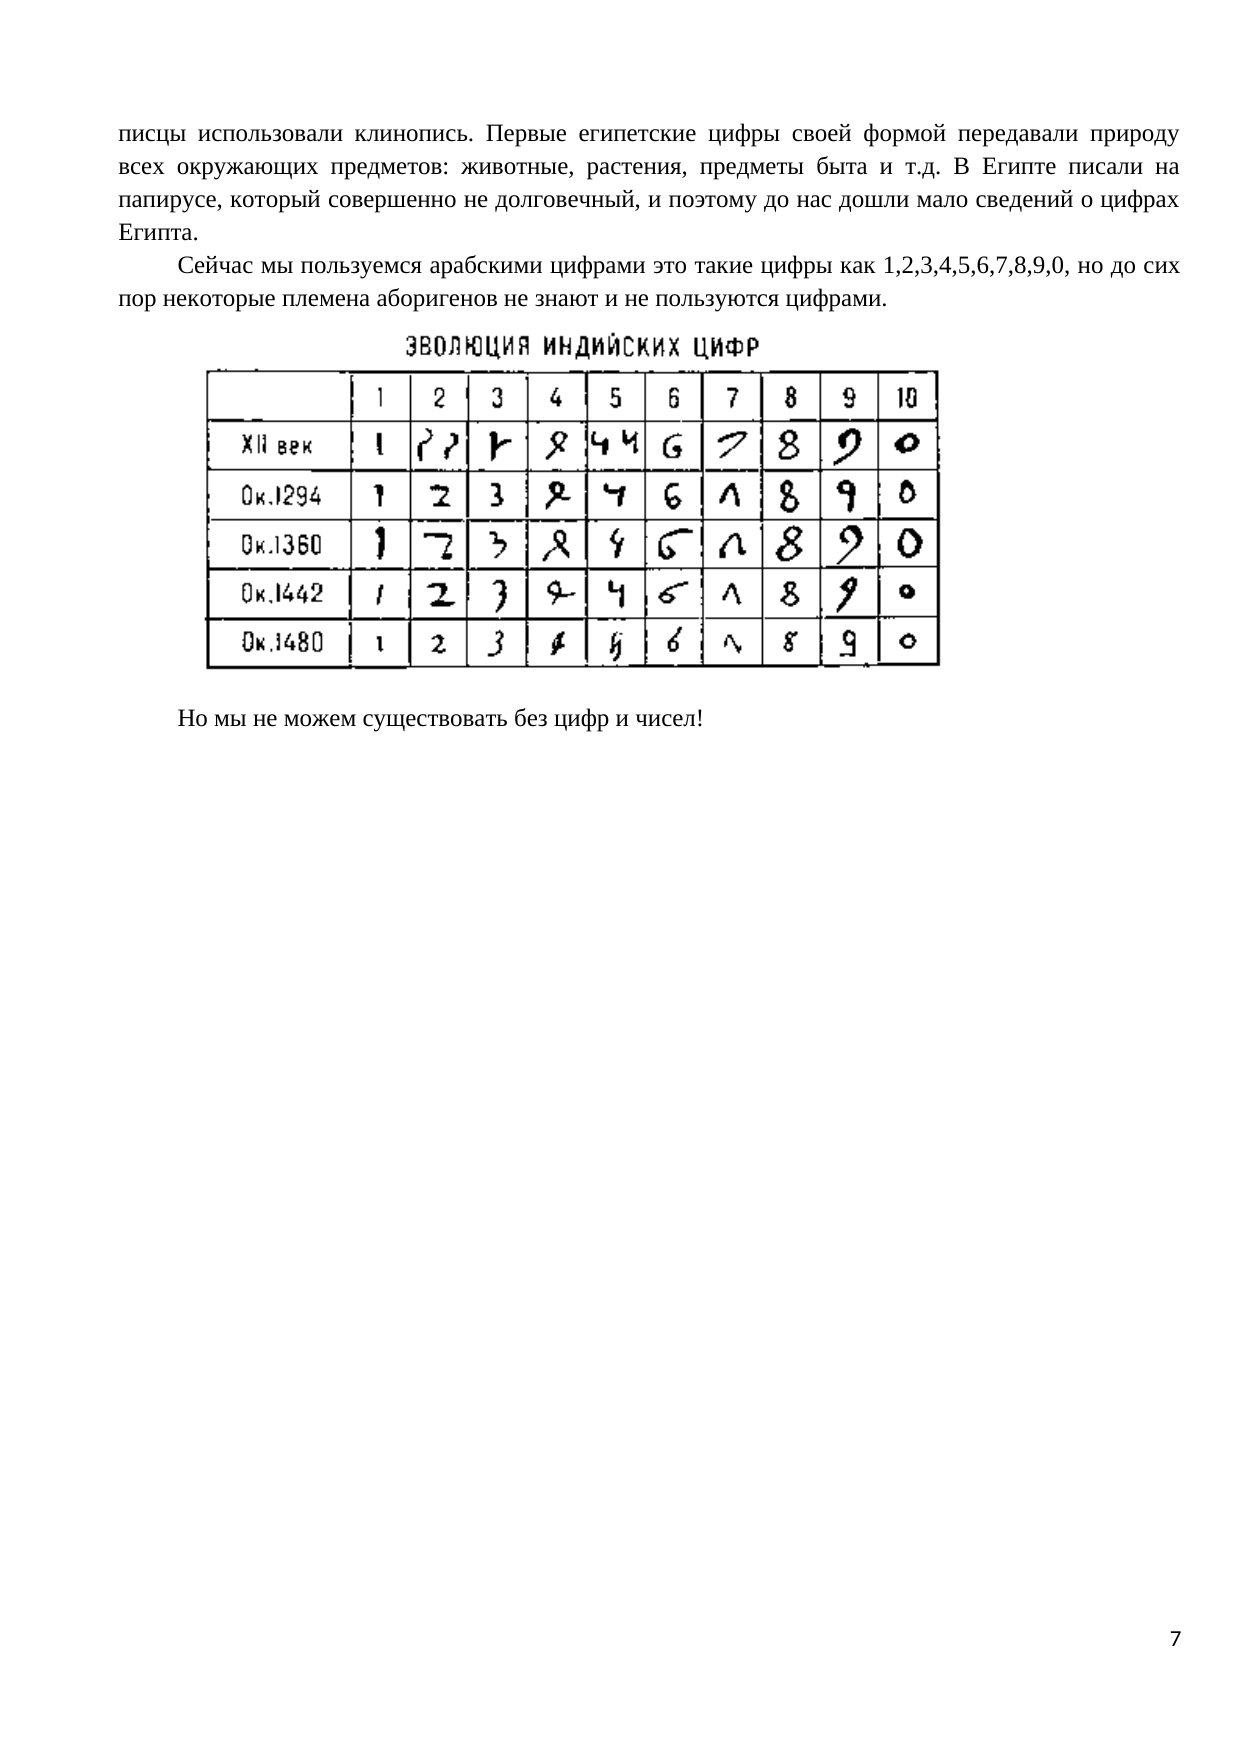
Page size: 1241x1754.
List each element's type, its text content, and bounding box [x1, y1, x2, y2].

text Сейчас мы пользуемся арабскими цифрами это такие цифры как 1,2,3,4,5,6,7,8,9,0, но до сих пор некоторые племена аборигенов не знают и не пользуются цифрами. [118, 250, 1181, 312]
text Но мы не можем существовать без цифр и чисел! [118, 703, 1181, 732]
picture [177, 316, 959, 699]
